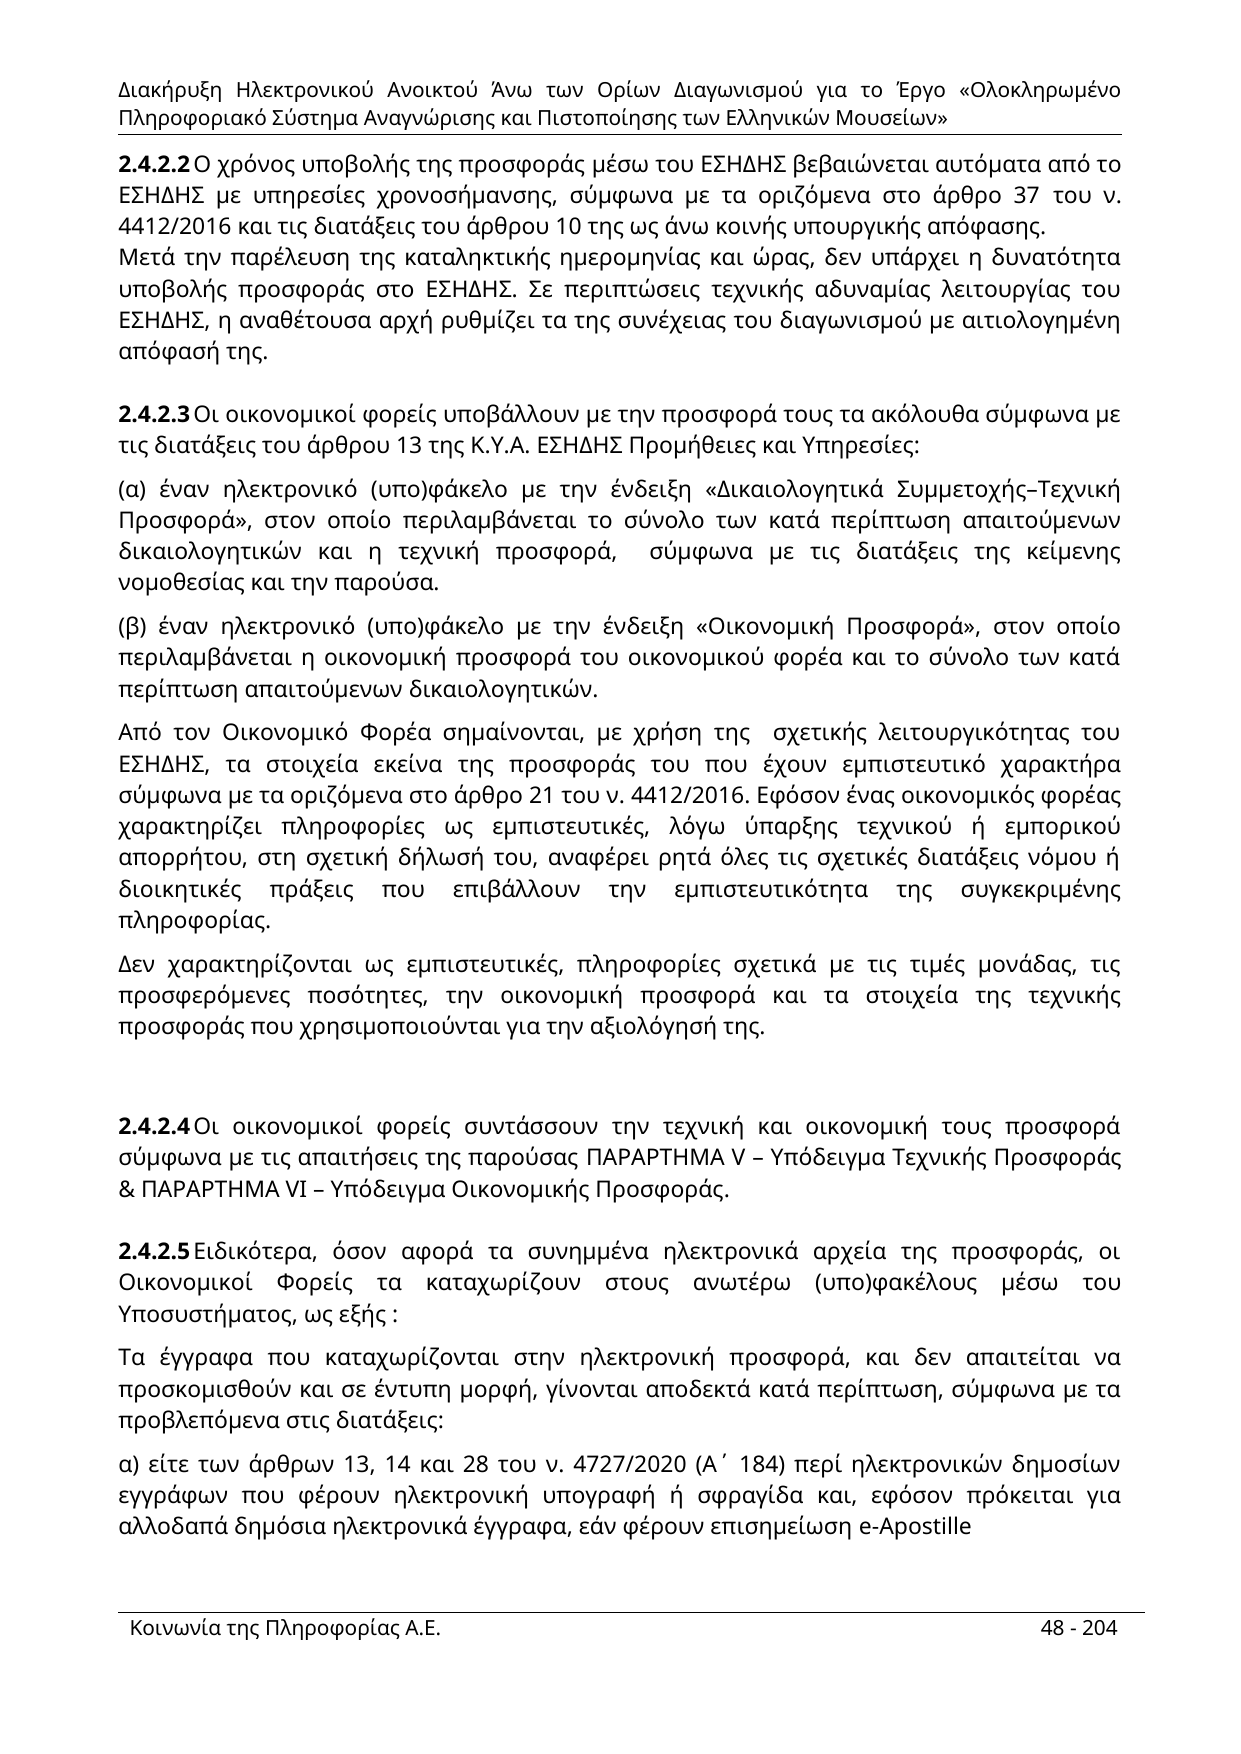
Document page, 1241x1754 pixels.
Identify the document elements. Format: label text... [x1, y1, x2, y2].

text (α) έναν ηλεκτρονικό (υπο)φάκελο με την ένδειξη «Δικαιολογητικά Συμμετοχής–Τεχνική Προσφορά», στον οποίο περιλαμβάνεται το σύνολο των κατά περίπτωση απαιτούμενων δικαιολογητικών και η τεχνική προσφορά, σύμφωνα με τις διατάξεις της κείμενης νομοθεσίας και την παρούσα. [118, 472, 1122, 597]
text Δεν χαρακτηρίζονται ως εμπιστευτικές, πληροφορίες σχετικά με τις τιμές μονάδας, τις προσφερόμενες ποσότητες, την οικονομική προσφορά και τα στοιχεία της τεχνικής προσφοράς που χρησιμοποιούνται για την αξιολόγησή της. [118, 947, 1122, 1041]
text (β) έναν ηλεκτρονικό (υπο)φάκελο με την ένδειξη «Οικονομική Προσφορά», στον οποίο περιλαμβάνεται η οικονομική προσφορά του οικονομικού φορέα και το σύνολο των κατά περίπτωση απαιτούμενων δικαιολογητικών. [118, 610, 1122, 704]
text α) είτε των άρθρων 13, 14 και 28 του ν. 4727/2020 (Α΄ 184) περί ηλεκτρονικών δημοσίων εγγράφων που φέρουν ηλεκτρονική υπογραφή ή σφραγίδα και, εφόσον πρόκειται για αλλοδαπά δημόσια ηλεκτρονικά έγγραφα, εάν φέρουν επισημείωση e-Apostille [118, 1447, 1122, 1541]
list Ειδικότερα, όσον αφορά τα συνημμένα ηλεκτρονικά αρχεία της προσφοράς, οι Οικονομικοί Φορείς τα καταχωρίζουν στους ανωτέρω (υπο)φακέλους μέσω του Υποσυστήματος, ως εξής : [118, 1235, 1122, 1329]
list Μετά την παρέλευση της καταληκτικής ημερομηνίας και ώρας, δεν υπάρχει η δυνατότητα υποβολής προσφοράς στο ΕΣΗΔΗΣ. Σε περιπτώσεις τεχνικής αδυναμίας λειτουργίας του ΕΣΗΔΗΣ, η αναθέτουσα αρχή ρυθμίζει τα της συνέχειας του διαγωνισμού με αιτιολογημένη απόφασή της. [118, 241, 1122, 366]
text Από τον Οικονομικό Φορέα σημαίνονται, με χρήση της σχετικής λειτουργικότητας του ΕΣΗΔΗΣ, τα στοιχεία εκείνα της προσφοράς του που έχουν εμπιστευτικό χαρακτήρα σύμφωνα με τα οριζόμενα στο άρθρο 21 του ν. 4412/2016. Εφόσον ένας οικονομικός φορέας χαρακτηρίζει πληροφορίες ως εμπιστευτικές, λόγω ύπαρξης τεχνικού ή εμπορικού απορρήτου, στη σχετική δήλωσή του, αναφέρει ρητά όλες τις σχετικές διατάξεις νόμου ή διοικητικές πράξεις που επιβάλλουν την εμπιστευτικότητα της συγκεκριμένης πληροφορίας. [118, 716, 1122, 935]
list Ο χρόνος υποβολής της προσφοράς μέσω του ΕΣΗΔΗΣ βεβαιώνεται αυτόματα από το ΕΣΗΔΗΣ με υπηρεσίες χρονοσήμανσης, σύμφωνα με τα οριζόμενα στο άρθρο 37 του ν. 4412/2016 και τις διατάξεις του άρθρου 10 της ως άνω κοινής υπουργικής απόφασης. [118, 147, 1122, 241]
text Τα έγγραφα που καταχωρίζονται στην ηλεκτρονική προσφορά, και δεν απαιτείται να προσκομισθούν και σε έντυπη μορφή, γίνονται αποδεκτά κατά περίπτωση, σύμφωνα με τα προβλεπόμενα στις διατάξεις: [118, 1341, 1122, 1435]
list Οι οικονομικοί φορείς συντάσσουν την τεχνική και οικονομική τους προσφορά σύμφωνα με τις απαιτήσεις της παρούσας ΠΑΡΑΡΤΗΜΑ V – Υπόδειγμα Τεχνικής Προσφοράς & ΠΑΡΑΡΤΗΜΑ VI – Υπόδειγμα Οικονομικής Προσφοράς. [118, 1110, 1122, 1204]
list Οι οικονομικοί φορείς υποβάλλουν με την προσφορά τους τα ακόλουθα σύμφωνα με τις διατάξεις του άρθρου 13 της Κ.Υ.Α. ΕΣΗΔΗΣ Προμήθειες και Υπηρεσίες: [118, 397, 1122, 460]
